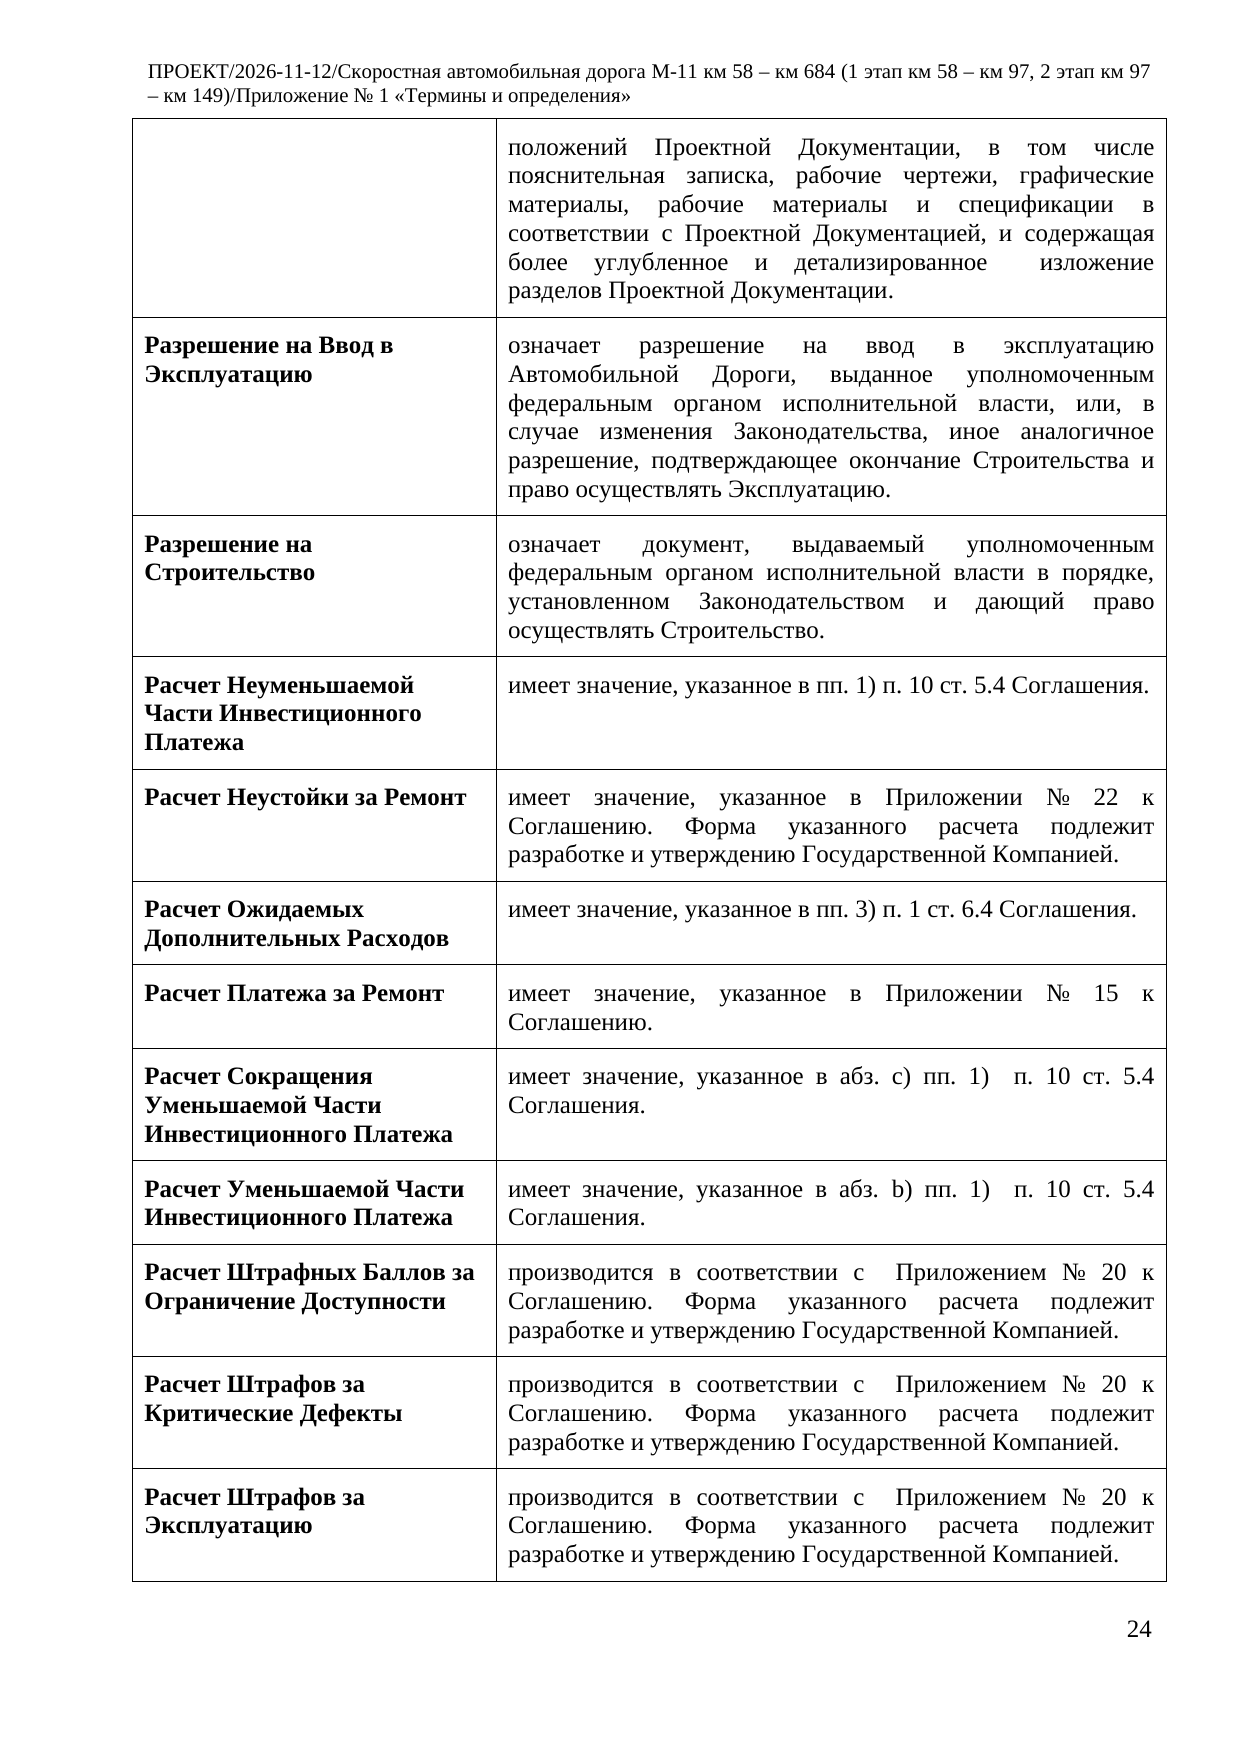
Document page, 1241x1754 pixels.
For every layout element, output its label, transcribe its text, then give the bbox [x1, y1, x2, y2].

table_cell производится в соответствии с Приложением № 20 к Соглашению. Форма указанного расчета подлежит разработке и утверждению Государственной Компанией. [497, 1469, 1166, 1581]
table_cell Расчет Штрафов за Эксплуатацию [133, 1469, 496, 1581]
table_cell Расчет Штрафов за Критические Дефекты [133, 1357, 496, 1468]
table_cell Расчет Ожидаемых Дополнительных Расходов [133, 882, 496, 964]
table_cell Расчет Уменьшаемой Части Инвестиционного Платежа [133, 1161, 496, 1244]
table_cell имеет значение, указанное в Приложении № 15 к Соглашению. [497, 965, 1166, 1048]
table_cell Расчет Сокращения Уменьшаемой Части Инвестиционного Платежа [133, 1049, 496, 1160]
table_cell производится в соответствии с Приложением № 20 к Соглашению. Форма указанного расчета подлежит разработке и утверждению Государственной Компанией. [497, 1245, 1166, 1356]
table_cell означает разрешение на ввод в эксплуатацию Автомобильной Дороги, выданное уполномоченным федеральным органом исполнительной власти, или, в случае изменения Законодательства, иное аналогичное разрешение, подтверждающее окончание Строительства и право осуществлять Эксплуатацию. [497, 318, 1166, 515]
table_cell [497, 119, 1166, 317]
table_cell имеет значение, указанное в Приложении № 22 к Соглашению. Форма указанного расчета подлежит разработке и утверждению Государственной Компанией. [497, 770, 1166, 881]
table_cell Разрешение на Ввод в Эксплуатацию [133, 318, 496, 515]
table_cell Расчет Неустойки за Ремонт [133, 770, 496, 881]
table_cell производится в соответствии с Приложением № 20 к Соглашению. Форма указанного расчета подлежит разработке и утверждению Государственной Компанией. [497, 1357, 1166, 1468]
table_cell Разрешение на Строительство [133, 516, 496, 656]
table_cell имеет значение, указанное в абз. с) пп. 1) п. 10 ст. 5.4 Соглашения. [497, 1049, 1166, 1160]
table_cell имеет значение, указанное в пп. 3) п. 1 ст. 6.4 Соглашения. [497, 882, 1166, 964]
table_cell Расчет Неуменьшаемой Части Инвестиционного Платежа [133, 657, 496, 768]
table_cell имеет значение, указанное в абз. b) пп. 1) п. 10 ст. 5.4 Соглашения. [497, 1161, 1166, 1244]
table_cell имеет значение, указанное в пп. 1) п. 10 ст. 5.4 Соглашения. [497, 657, 1166, 768]
table_cell Расчет Платежа за Ремонт [133, 965, 496, 1048]
table_cell Расчет Штрафных Баллов за Ограничение Доступности [133, 1245, 496, 1356]
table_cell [133, 119, 496, 317]
table_cell означает документ, выдаваемый уполномоченным федеральным органом исполнительной власти в порядке, установленном Законодательством и дающий право осуществлять Строительство. [497, 516, 1166, 656]
